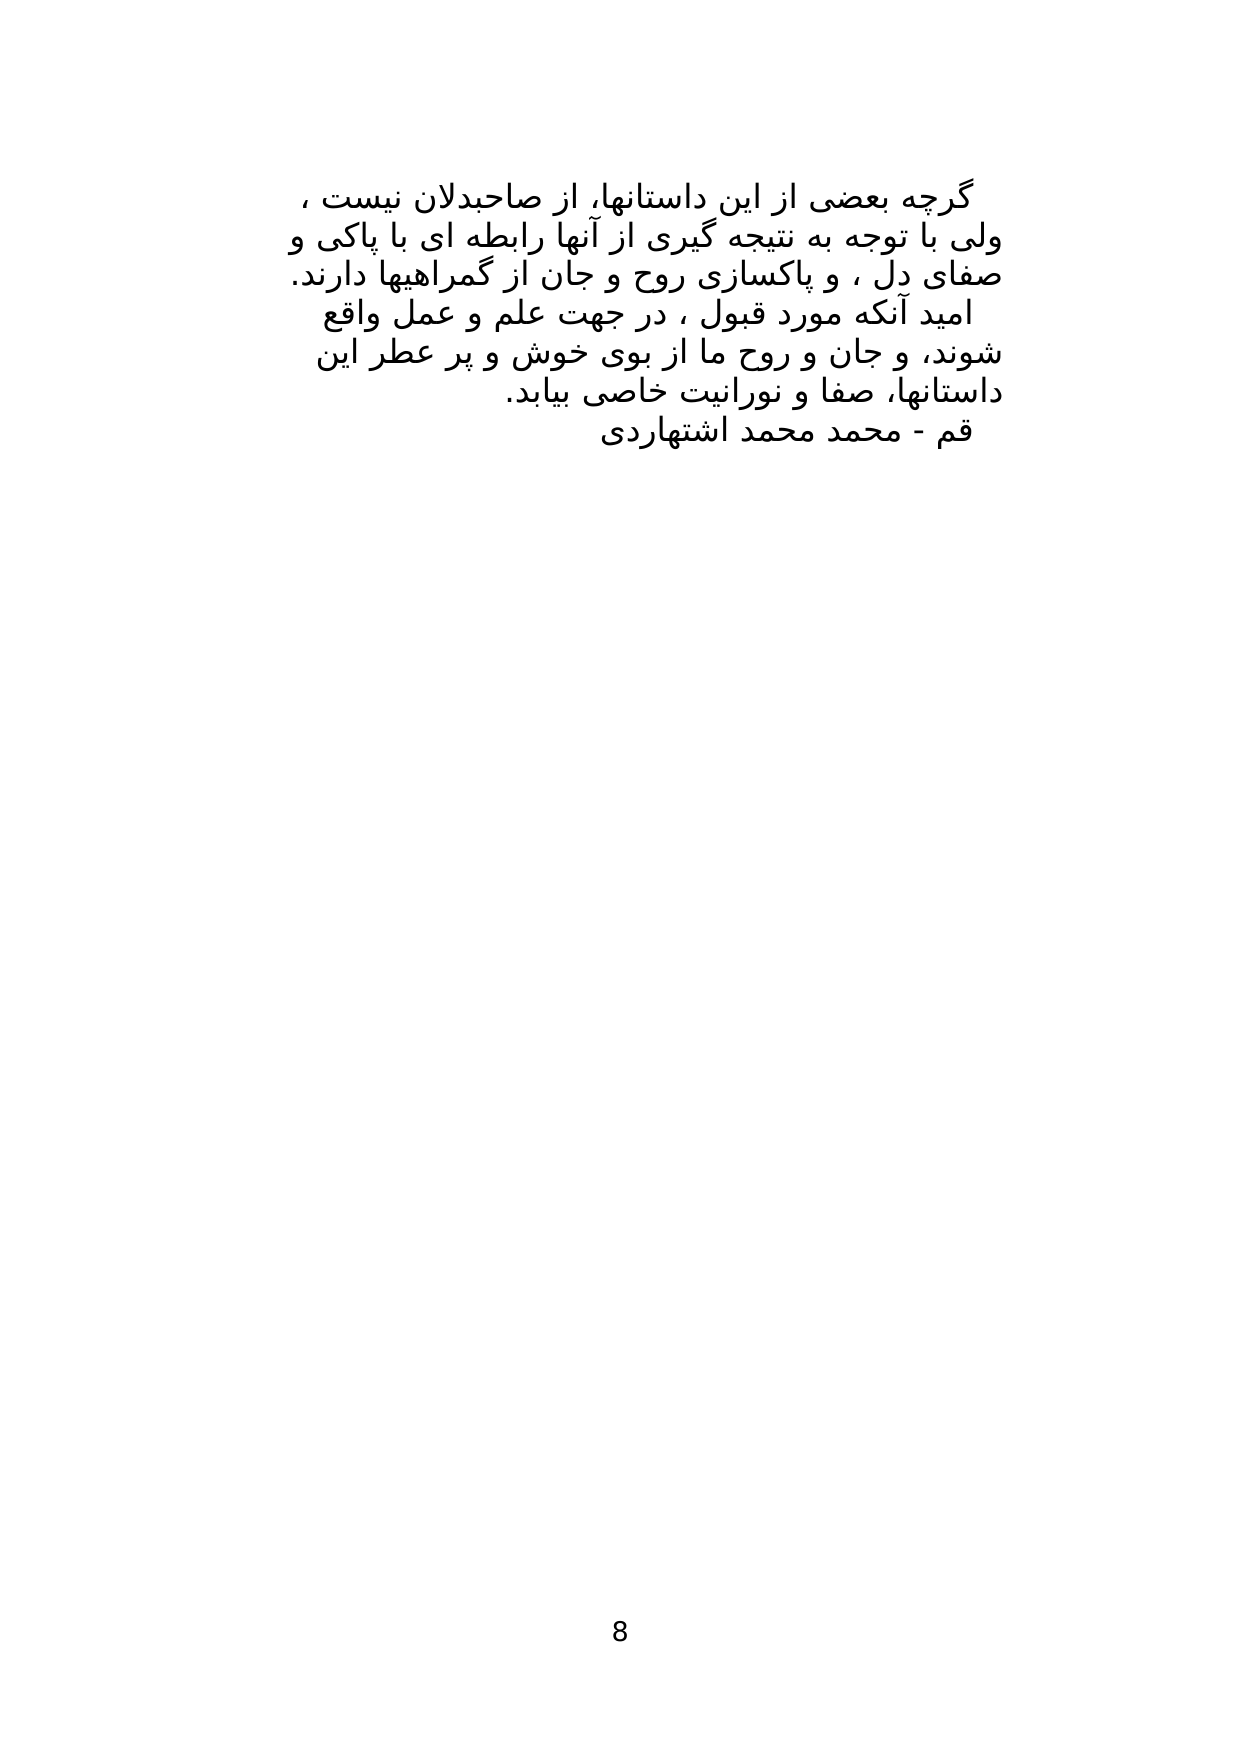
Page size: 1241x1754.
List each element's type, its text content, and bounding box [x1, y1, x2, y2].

text قم - محمد محمد اشتهاردى [236, 410, 1004, 449]
text گرچه بعضى از اين داستانها، از صاحبدلان نيست ، ولى با توجه به نتيجه گيرى از آنها رابطه اى با پاكى و صفاى دل ، و پاكسازى روح و جان از گمراهيها دارند. [236, 177, 1004, 294]
text اميد آنكه مورد قبول ، در جهت علم و عمل واقع شوند، و جان و روح ما از بوى خوش و پر عطر اين داستانها، صفا و نورانيت خاصى بيابد. [236, 294, 1004, 410]
